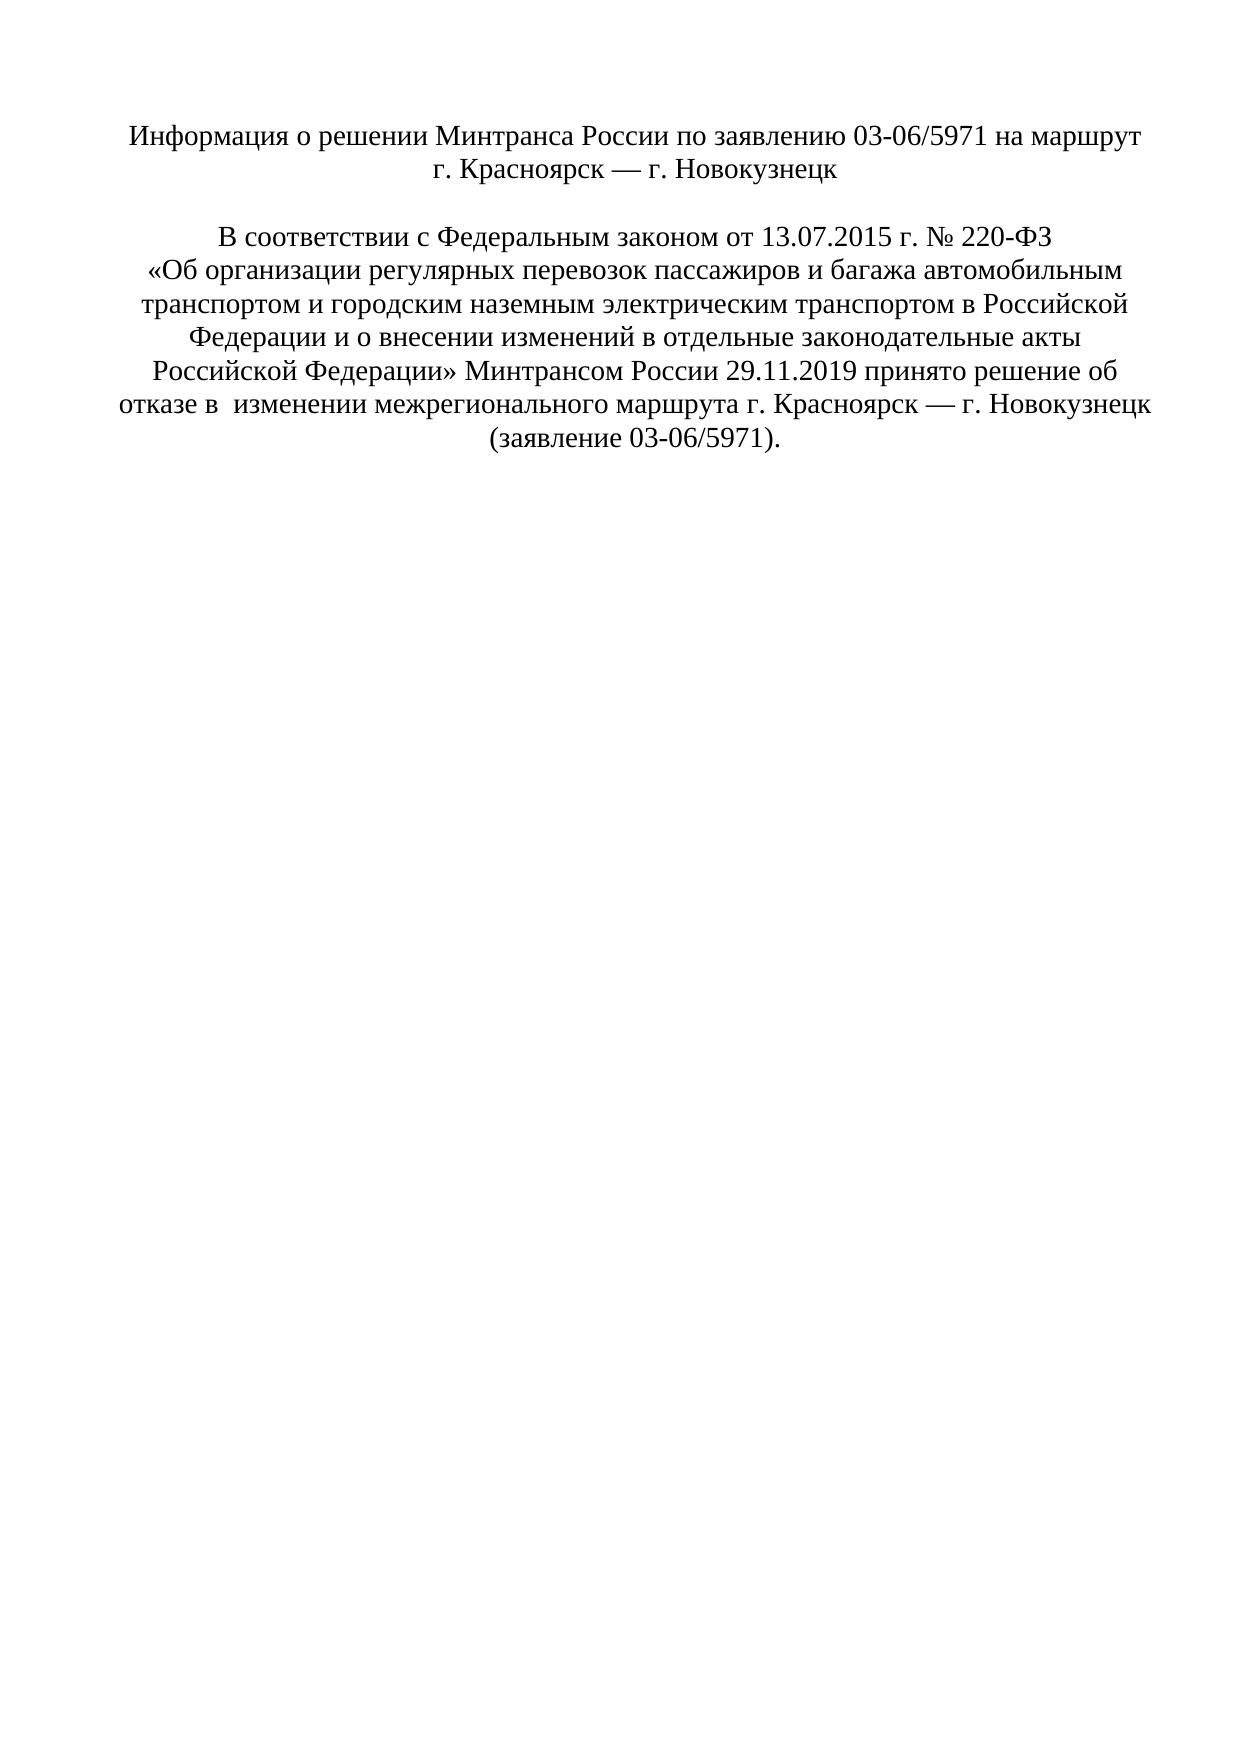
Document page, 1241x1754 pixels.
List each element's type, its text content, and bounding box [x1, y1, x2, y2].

text Информация о решении Минтранса России по заявлению 03-06/5971 на маршрут г. Красноярск — г. Новокузнецк [118, 118, 1152, 185]
text В соответствии с Федеральным законом от 13.07.2015 г. № 220-ФЗ «Об организации регулярных перевозок пассажиров и багажа автомобильным транспортом и городским наземным электрическим транспортом в Российской Федерации и о внесении изменений в отдельные законодательные акты Российской Федерации» Минтрансом России 29.11.2019 принято решение об отказе в изменении межрегионального маршрута г. Красноярск — г. Новокузнецк (заявление 03-06/5971). [118, 219, 1152, 453]
